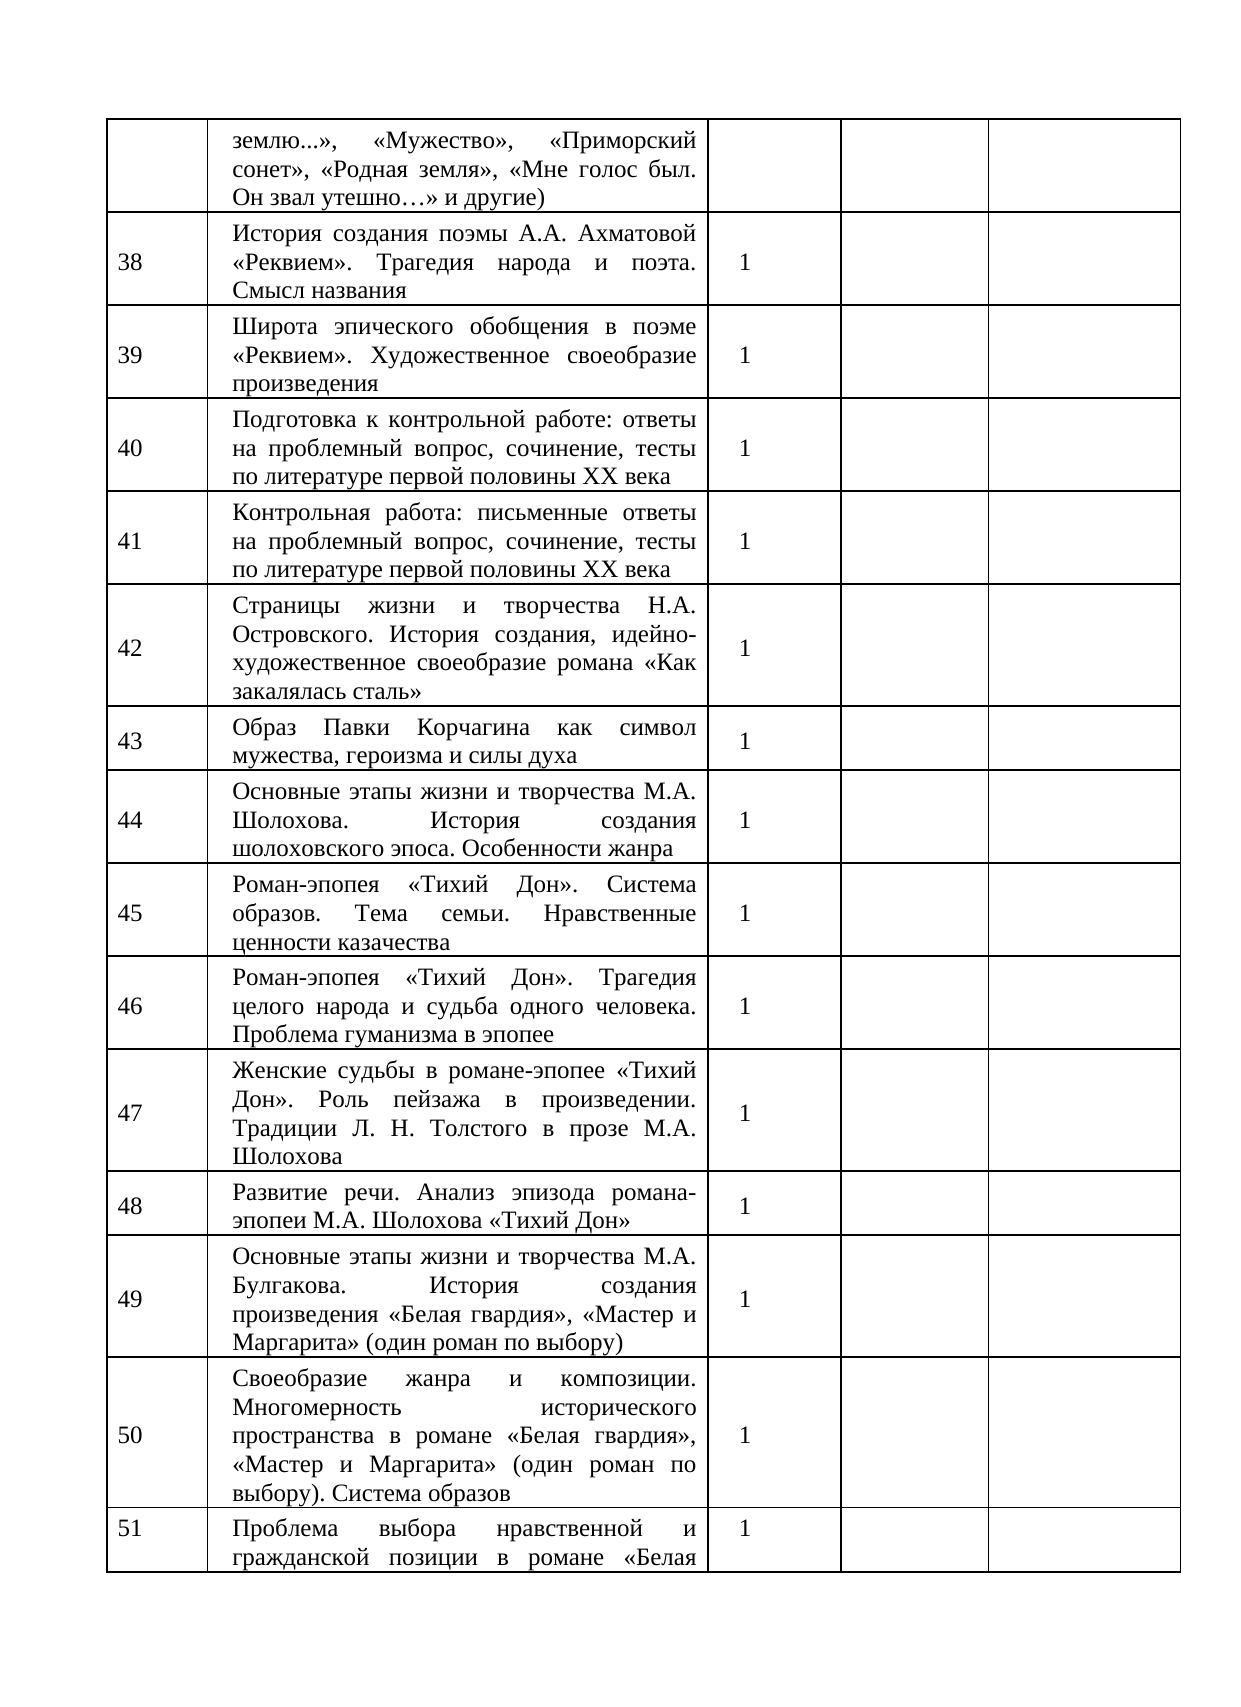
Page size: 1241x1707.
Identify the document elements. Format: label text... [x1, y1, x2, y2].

table_cell [842, 213, 988, 304]
table_cell 1 [709, 120, 840, 211]
table_cell Страницы жизни и творчества Н.А. Островского. История создания, идейно-художественное своеобразие романа «Как закалялась сталь» [208, 585, 707, 705]
table_cell [989, 864, 1180, 955]
table_cell 1 [709, 1358, 840, 1507]
table_cell [989, 399, 1180, 490]
table_cell [989, 771, 1180, 862]
table_cell История создания поэмы А.А. Ахматовой «Реквием». Трагедия народа и поэта. Смысл названия [208, 213, 707, 304]
table_cell Широта эпического обобщения в поэме «Реквием». Художественное своеобразие произведения [208, 306, 707, 397]
table_cell [989, 585, 1180, 705]
table_cell [842, 1050, 988, 1170]
table_cell 1 [709, 492, 840, 583]
table_cell [989, 492, 1180, 583]
table_cell [842, 957, 988, 1048]
table_cell Развитие речи. Анализ эпизода романа-эпопеи М.А. Шолохова «Тихий Дон» [208, 1172, 707, 1234]
table_cell [842, 864, 988, 955]
table_cell Подготовка к контрольной работе: ответы на проблемный вопрос, сочинение, тесты по литературе первой половины ХХ века [208, 399, 707, 490]
table_cell 1 [709, 1236, 840, 1356]
table_cell [842, 707, 988, 769]
table_cell 44 [108, 771, 207, 862]
table_cell [842, 771, 988, 862]
table_cell [842, 492, 988, 583]
table_cell Роман-эпопея «Тихий Дон». Трагедия целого народа и судьба одного человека. Проблема гуманизма в эпопее [208, 957, 707, 1048]
table_cell [842, 1358, 988, 1507]
table_cell [842, 1236, 988, 1356]
table_cell 45 [108, 864, 207, 955]
table_cell [989, 1050, 1180, 1170]
table_cell [989, 1236, 1180, 1356]
table_cell 1 [709, 306, 840, 397]
table_cell 1 [709, 957, 840, 1048]
table_cell [989, 1508, 1180, 1571]
table_cell 40 [108, 399, 207, 490]
table_cell 51 [108, 1508, 207, 1571]
table_cell 1 [709, 1050, 840, 1170]
table_cell Женские судьбы в романе-эпопее «Тихий Дон». Роль пейзажа в произведении. Традиции Л. Н. Толстого в прозе М.А. Шолохова [208, 1050, 707, 1170]
table_cell 37 [108, 120, 207, 211]
table_cell [842, 1172, 988, 1234]
table_cell [989, 707, 1180, 769]
table_cell 49 [108, 1236, 207, 1356]
table_cell 48 [108, 1172, 207, 1234]
table_cell [989, 120, 1180, 211]
table_cell Роман-эпопея «Тихий Дон». Система образов. Тема семьи. Нравственные ценности казачества [208, 864, 707, 955]
table_cell 39 [108, 306, 207, 397]
table_cell [842, 585, 988, 705]
table_cell Образ Павки Корчагина как символ мужества, героизма и силы духа [208, 707, 707, 769]
table_cell 43 [108, 707, 207, 769]
table_cell 47 [108, 1050, 207, 1170]
table_cell 38 [108, 213, 207, 304]
table_cell [989, 306, 1180, 397]
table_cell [208, 120, 707, 211]
table_cell 42 [108, 585, 207, 705]
table_cell [842, 1508, 988, 1571]
table_cell Основные этапы жизни и творчества М.А. Булгакова. История создания произведения «Белая гвардия», «Мастер и Маргарита» (один роман по выбору) [208, 1236, 707, 1356]
table_cell 1 [709, 1172, 840, 1234]
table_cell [208, 1508, 707, 1571]
table_cell Своеобразие жанра и композиции. Многомерность исторического пространства в романе «Белая гвардия», «Мастер и Маргарита» (один роман по выбору). Система образов [208, 1358, 707, 1507]
table_cell 1 [709, 399, 840, 490]
table_cell [989, 957, 1180, 1048]
table_cell [842, 120, 988, 211]
table_cell [842, 399, 988, 490]
table_cell 50 [108, 1358, 207, 1507]
table_cell [989, 1358, 1180, 1507]
table_cell [989, 1172, 1180, 1234]
table_cell 1 [709, 771, 840, 862]
table_cell Основные этапы жизни и творчества М.А. Шолохова. История создания шолоховского эпоса. Особенности жанра [208, 771, 707, 862]
table_cell [842, 306, 988, 397]
table_cell Контрольная работа: письменные ответы на проблемный вопрос, сочинение, тесты по литературе первой половины ХХ века [208, 492, 707, 583]
table_cell 1 [709, 1508, 840, 1571]
table_cell 41 [108, 492, 207, 583]
table_cell 1 [709, 585, 840, 705]
table_cell 1 [709, 213, 840, 304]
table_cell 1 [709, 707, 840, 769]
table_cell [989, 213, 1180, 304]
table_cell 46 [108, 957, 207, 1048]
table_cell 1 [709, 864, 840, 955]
